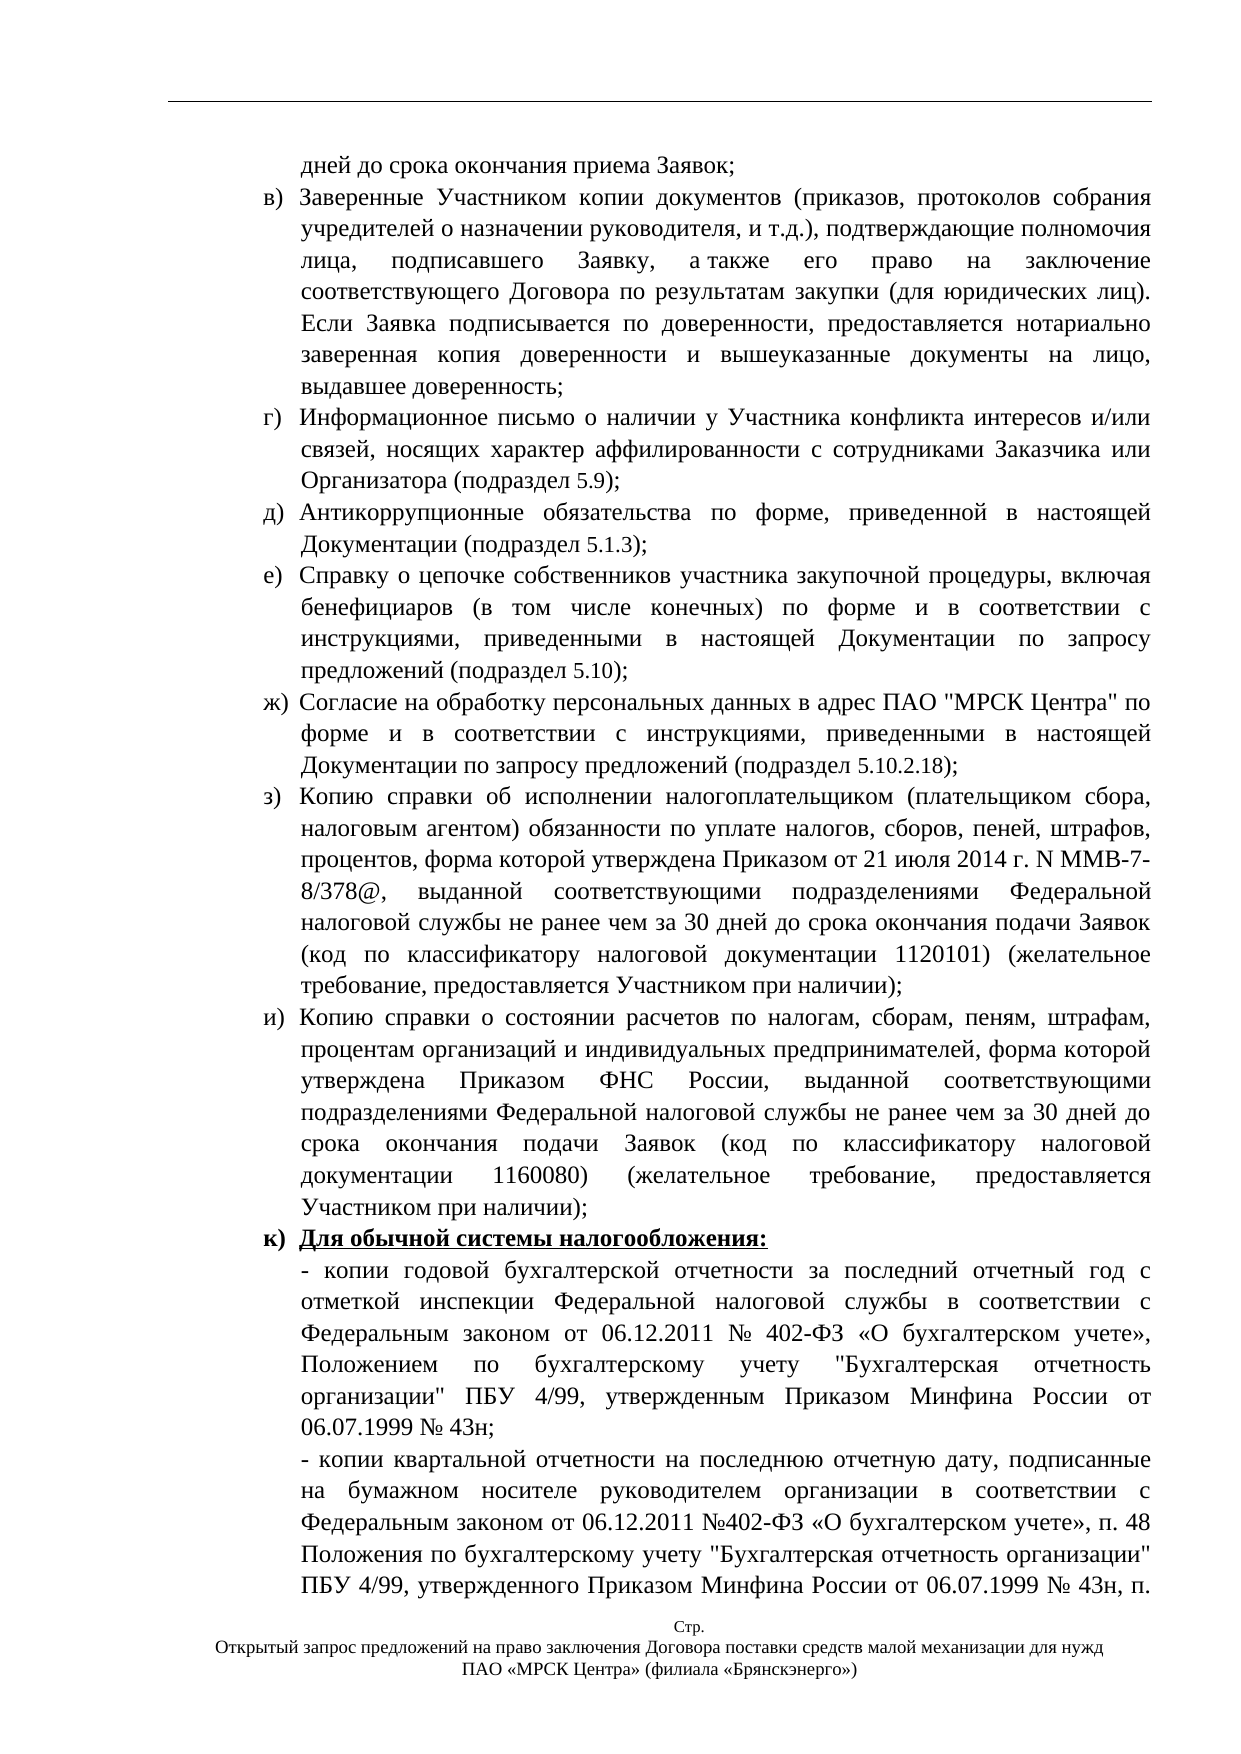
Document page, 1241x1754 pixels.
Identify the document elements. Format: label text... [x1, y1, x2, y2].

list Для обычной системы налогообложения: [263, 1223, 1152, 1252]
list Согласие на обработку персональных данных в адрес ПАО "МРСК Центра" по форме и в соответствии с инструкциями, приведенными в настоящей Документации по запросу предложений (подраздел 5.10.2.18); [263, 687, 1152, 778]
list Информационное письмо о наличии у Участника конфликта интересов и/или связей, носящих характер аффилированности с сотрудниками Заказчика или Организатора (подраздел 5.9); [263, 402, 1152, 494]
text - копии годовой бухгалтерской отчетности за последний отчетный год с отметкой инспекции Федеральной налоговой службы в соответствии с Федеральным законом от 06.12.2011 № 402-ФЗ «О бухгалтерском учете», Положением по бухгалтерскому учету "Бухгалтерская отчетность организации" ПБУ 4/99, утвержденным Приказом Минфина России от 06.07.1999 № 43н; [301, 1255, 1152, 1441]
list Копию справки о состоянии расчетов по налогам, сборам, пеням, штрафам, процентам организаций и индивидуальных предпринимателей, форма которой утверждена Приказом ФНС России, выданной соответствующими подразделениями Федеральной налоговой службы не ранее чем за 30 дней до срока окончания подачи Заявок (код по классификатору налоговой документации 1160080) (желательное требование, предоставляется Участником при наличии); [263, 1002, 1152, 1220]
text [301, 1444, 1152, 1599]
list Заверенные Участником копии документов (приказов, протоколов собрания учредителей о назначении руководителя, и т.д.), подтверждающие полномочия лица, подписавшего Заявку, а также его право на заключение соответствующего Договора по результатам закупки (для юридических лиц). Если Заявка подписывается по доверенности, предоставляется нотариально заверенная копия доверенности и вышеуказанные документы на лицо, выдавшее доверенность; [263, 182, 1152, 400]
list Справку о цепочке собственников участника закупочной процедуры, включая бенефициаров (в том числе конечных) по форме и в соответствии с инструкциями, приведенными в настоящей Документации по запросу предложений (подраздел 5.10); [263, 560, 1152, 684]
list Антикоррупционные обязательства по форме, приведенной в настоящей Документации (подраздел 5.1.3); [263, 497, 1152, 557]
list Копию справки об исполнении налогоплательщиком (плательщиком сбора, налоговым агентом) обязанности по уплате налогов, сборов, пеней, штрафов, процентов, форма которой утверждена Приказом от 21 июля 2014 г. N ММВ-7-8/378@, выданной соответствующими подразделениями Федеральной налоговой службы не ранее чем за 30 дней до срока окончания подачи Заявок (код по классификатору налоговой документации 1120101) (желательное требование, предоставляется Участником при наличии); [263, 781, 1152, 999]
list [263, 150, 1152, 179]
